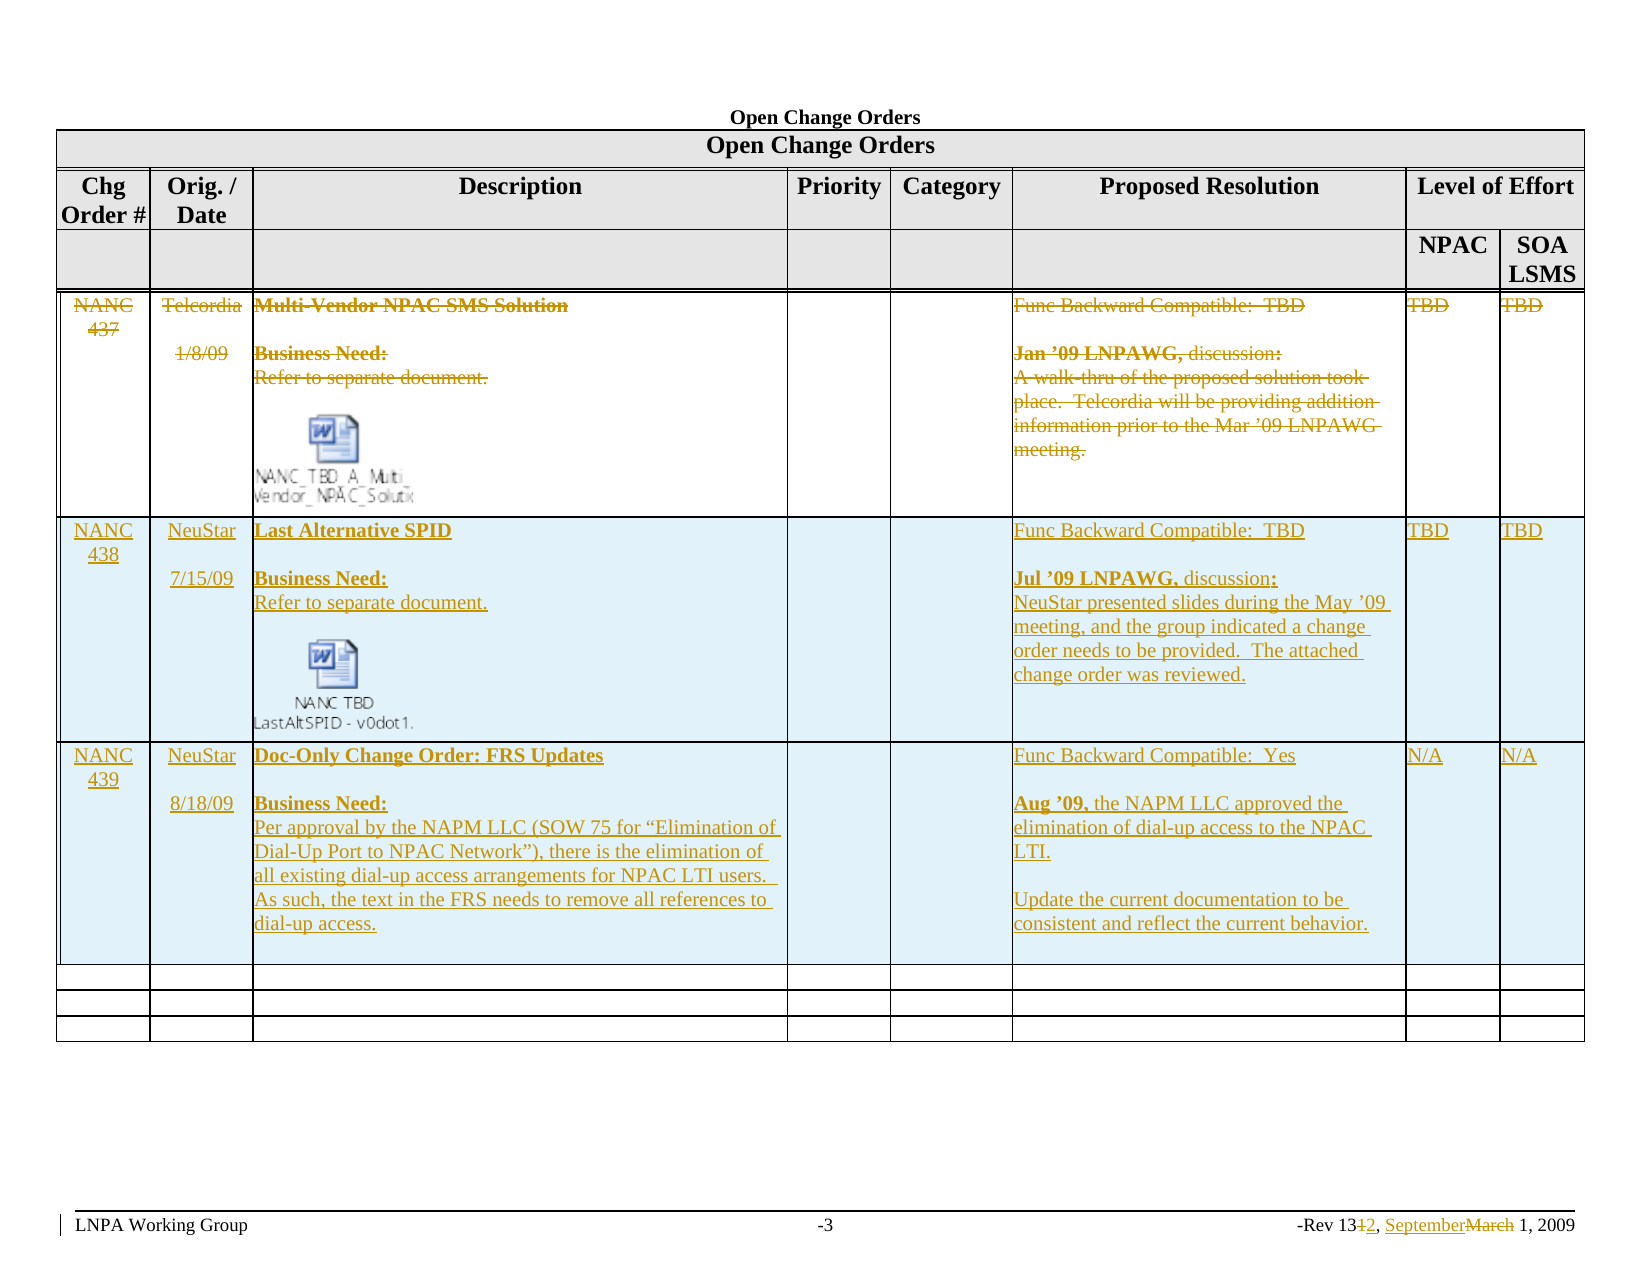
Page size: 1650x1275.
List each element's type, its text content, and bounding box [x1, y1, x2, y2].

table_cell Category [891, 171, 1012, 229]
table_cell Chg Order # [57, 171, 149, 229]
table_cell [1501, 991, 1584, 1015]
table_cell [1407, 965, 1499, 989]
table_cell NPAC [1407, 230, 1499, 288]
table_cell [1407, 991, 1499, 1015]
table_cell [1501, 293, 1584, 516]
table_cell [254, 991, 787, 1015]
table_cell [151, 991, 252, 1015]
table_cell Proposed Resolution [1013, 171, 1405, 229]
table_header Open Change Orders [57, 131, 1584, 167]
table_cell [788, 293, 890, 516]
table_cell [151, 1017, 252, 1041]
table_cell [61, 293, 149, 516]
table_cell [1013, 293, 1405, 516]
table_cell [57, 1017, 149, 1041]
table_cell Level of Effort [1407, 171, 1584, 229]
table_cell [1013, 991, 1405, 1015]
table_cell [151, 965, 252, 989]
table_cell [1501, 1017, 1584, 1041]
table_cell [788, 965, 890, 989]
table_cell [151, 293, 252, 516]
table_cell [254, 230, 787, 288]
table_cell [891, 991, 1012, 1015]
table_cell [254, 1017, 787, 1041]
table_cell [1013, 1017, 1405, 1041]
table_cell [151, 230, 252, 288]
table_cell [1013, 230, 1405, 288]
table_cell [788, 991, 890, 1015]
table_cell [1407, 293, 1499, 516]
table_cell [254, 965, 787, 989]
table_cell SOA LSMS [1501, 230, 1584, 288]
table_cell [57, 991, 149, 1015]
table_cell [57, 965, 149, 989]
table_cell [254, 293, 787, 516]
table_cell [788, 1017, 890, 1041]
table_cell [1501, 965, 1584, 989]
table_cell [891, 1017, 1012, 1041]
table_cell [891, 230, 1012, 288]
table_cell [1407, 1017, 1499, 1041]
table_cell Priority [788, 171, 890, 229]
table_cell [57, 230, 149, 288]
table_cell Description [254, 171, 787, 229]
table_cell [788, 230, 890, 288]
table_cell Orig. / Date [151, 171, 252, 229]
table_cell [891, 965, 1012, 989]
table_cell [1013, 965, 1405, 989]
table_cell [891, 293, 1012, 516]
subtitle Open Change Orders [75, 105, 1575, 129]
